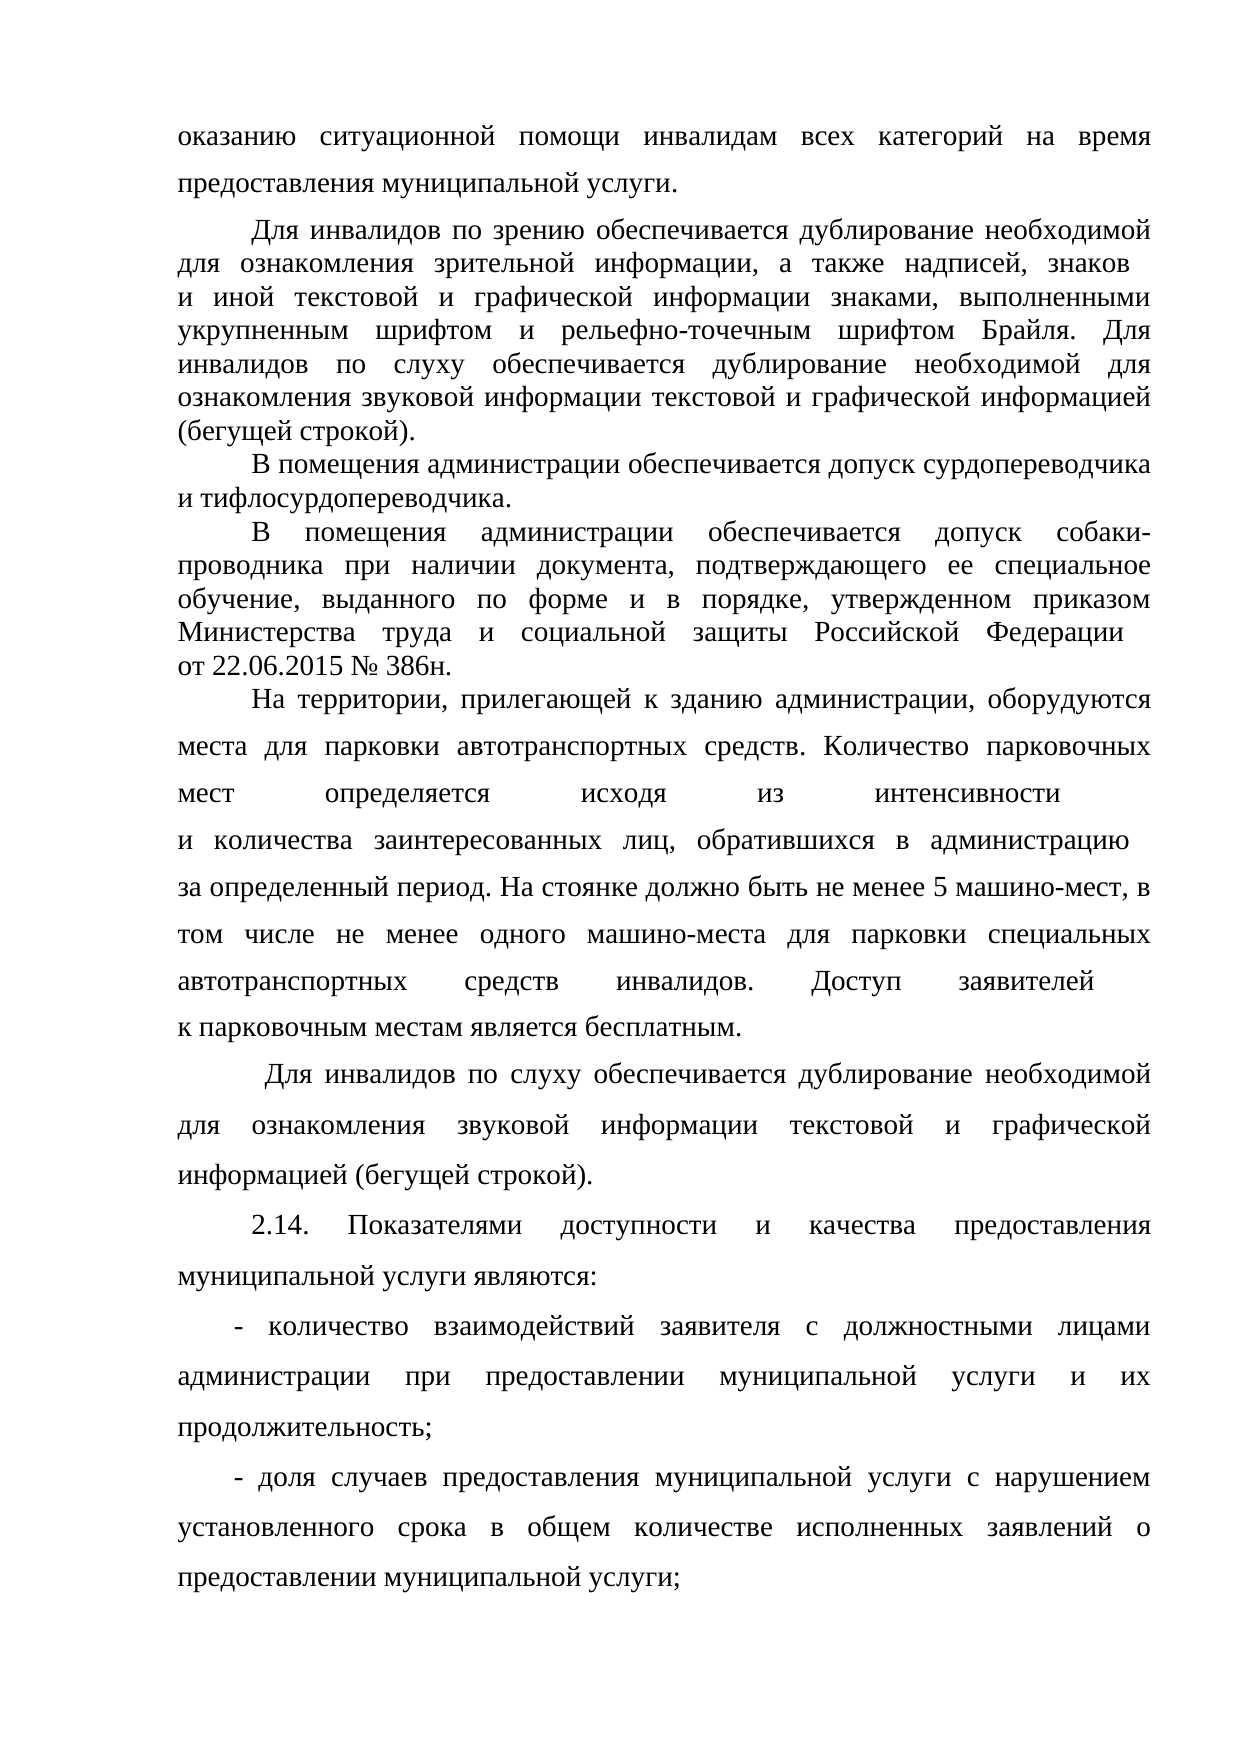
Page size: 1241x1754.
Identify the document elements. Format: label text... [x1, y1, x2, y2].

text Для инвалидов по слуху обеспечивается дублирование необходимой для ознакомления звуковой информации текстовой и графической информацией (бегущей строкой). [177, 1056, 1152, 1191]
text Для инвалидов по зрению обеспечивается дублирование необходимой для ознакомления зрительной информации, а также надписей, знаков и иной текстовой и графической информации знаками, выполненными укрупненным шрифтом и рельефно-точечным шрифтом Брайля. Для инвалидов по слуху обеспечивается дублирование необходимой для ознакомления звуковой информации текстовой и графической информацией (бегущей строкой). [177, 212, 1152, 447]
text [177, 118, 1152, 198]
text На территории, прилегающей к зданию администрации, оборудуются места для парковки автотранспортных средств. Количество парковочных мест определяется исходя из интенсивности и количества заинтересованных лиц, обратившихся в администрацию за определенный период. На стоянке должно быть не менее 5 машино-мест, в том числе не менее одного машино-места для парковки специальных автотранспортных средств инвалидов. Доступ заявителей к парковочным местам является бесплатным. [177, 681, 1152, 1043]
text В помещения администрации обеспечивается допуск собаки-проводника при наличии документа, подтверждающего ее специальное обучение, выданного по форме и в порядке, утвержденном приказом Министерства труда и социальной защиты Российской Федерации от 22.06.2015 № 386н. [177, 514, 1152, 681]
text 2.14. Показателями доступности и качества предоставления муниципальной услуги являются: [177, 1207, 1152, 1291]
text В помещения администрации обеспечивается допуск сурдопереводчика и тифлосурдопереводчика. [177, 447, 1152, 514]
text - количество взаимодействий заявителя с должностными лицами администрации при предоставлении муниципальной услуги и их продолжительность; [177, 1308, 1152, 1442]
text - доля случаев предоставления муниципальной услуги с нарушением установленного срока в общем количестве исполненных заявлений о предоставлении муниципальной услуги; [177, 1459, 1152, 1593]
